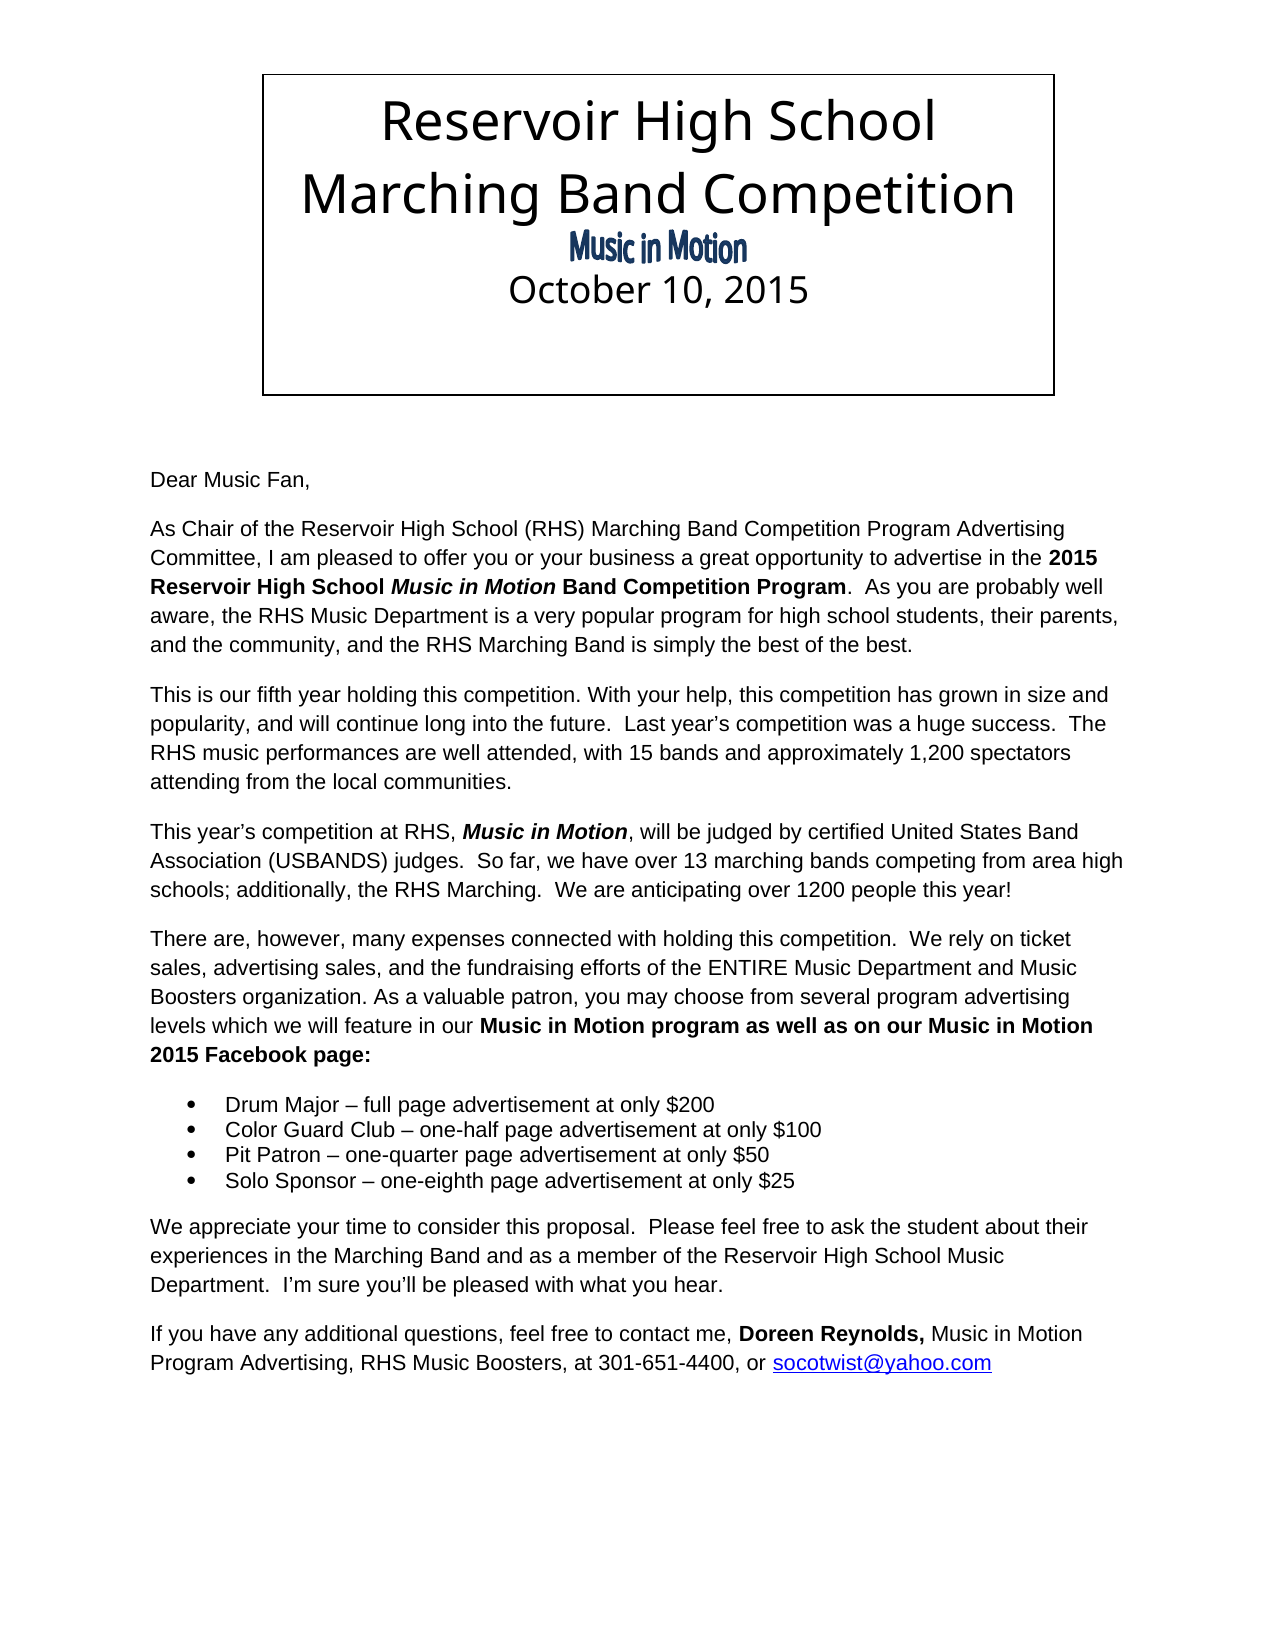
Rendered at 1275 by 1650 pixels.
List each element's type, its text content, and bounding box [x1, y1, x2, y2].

text If you have any additional questions, feel free to contact me, Doreen Reynolds, Music in Motion Program Advertising, RHS Music Boosters, at 301-651-4400, or socotwist@yahoo.com [150, 1321, 1125, 1376]
text Dear Music Fan, [150, 467, 1125, 492]
list Solo Sponsor – one-eighth page advertisement at only $25 [187, 1168, 1125, 1193]
text We appreciate your time to consider this proposal. Please feel free to ask the student about their experiences in the Marching Band and as a member of the Reservoir High School Music Department. I’m sure you’ll be pleased with what you hear. [150, 1214, 1125, 1297]
text This year’s competition at RHS, Music in Motion, will be judged by certified United States Band Association (USBANDS) judges. So far, we have over 13 marching bands competing from area high schools; additionally, the RHS Marching. We are anticipating over 1200 people this year! [150, 819, 1125, 902]
text There are, however, many expenses connected with holding this competition. We rely on ticket sales, advertising sales, and the fundraising efforts of the ENTIRE Music Department and Music Boosters organization. As a valuable patron, you may choose from several program advertising levels which we will feature in our Music in Motion program as well as on our Music in Motion 2015 Facebook page: [150, 926, 1125, 1067]
list Color Guard Club – one-half page advertisement at only $100 [187, 1117, 1125, 1142]
list Pit Patron – one-quarter page advertisement at only $50 [187, 1142, 1125, 1168]
list Drum Major – full page advertisement at only $200 [187, 1092, 1125, 1117]
text This is our fifth year holding this competition. With your help, this competition has grown in size and popularity, and will continue long into the future. Last year’s competition was a huge success. The RHS music performances are well attended, with 15 bands and approximately 1,200 spectators attending from the local communities. [150, 682, 1125, 794]
text As Chair of the Reservoir High School (RHS) Marching Band Competition Program Advertising Committee, I am pleased to offer you or your business a great opportunity to advertise in the 2015 Reservoir High School Music in Motion Band Competition Program. As you are probably well aware, the RHS Music Department is a very popular program for high school students, their parents, and the community, and the RHS Marching Band is simply the best of the best. [150, 516, 1125, 657]
